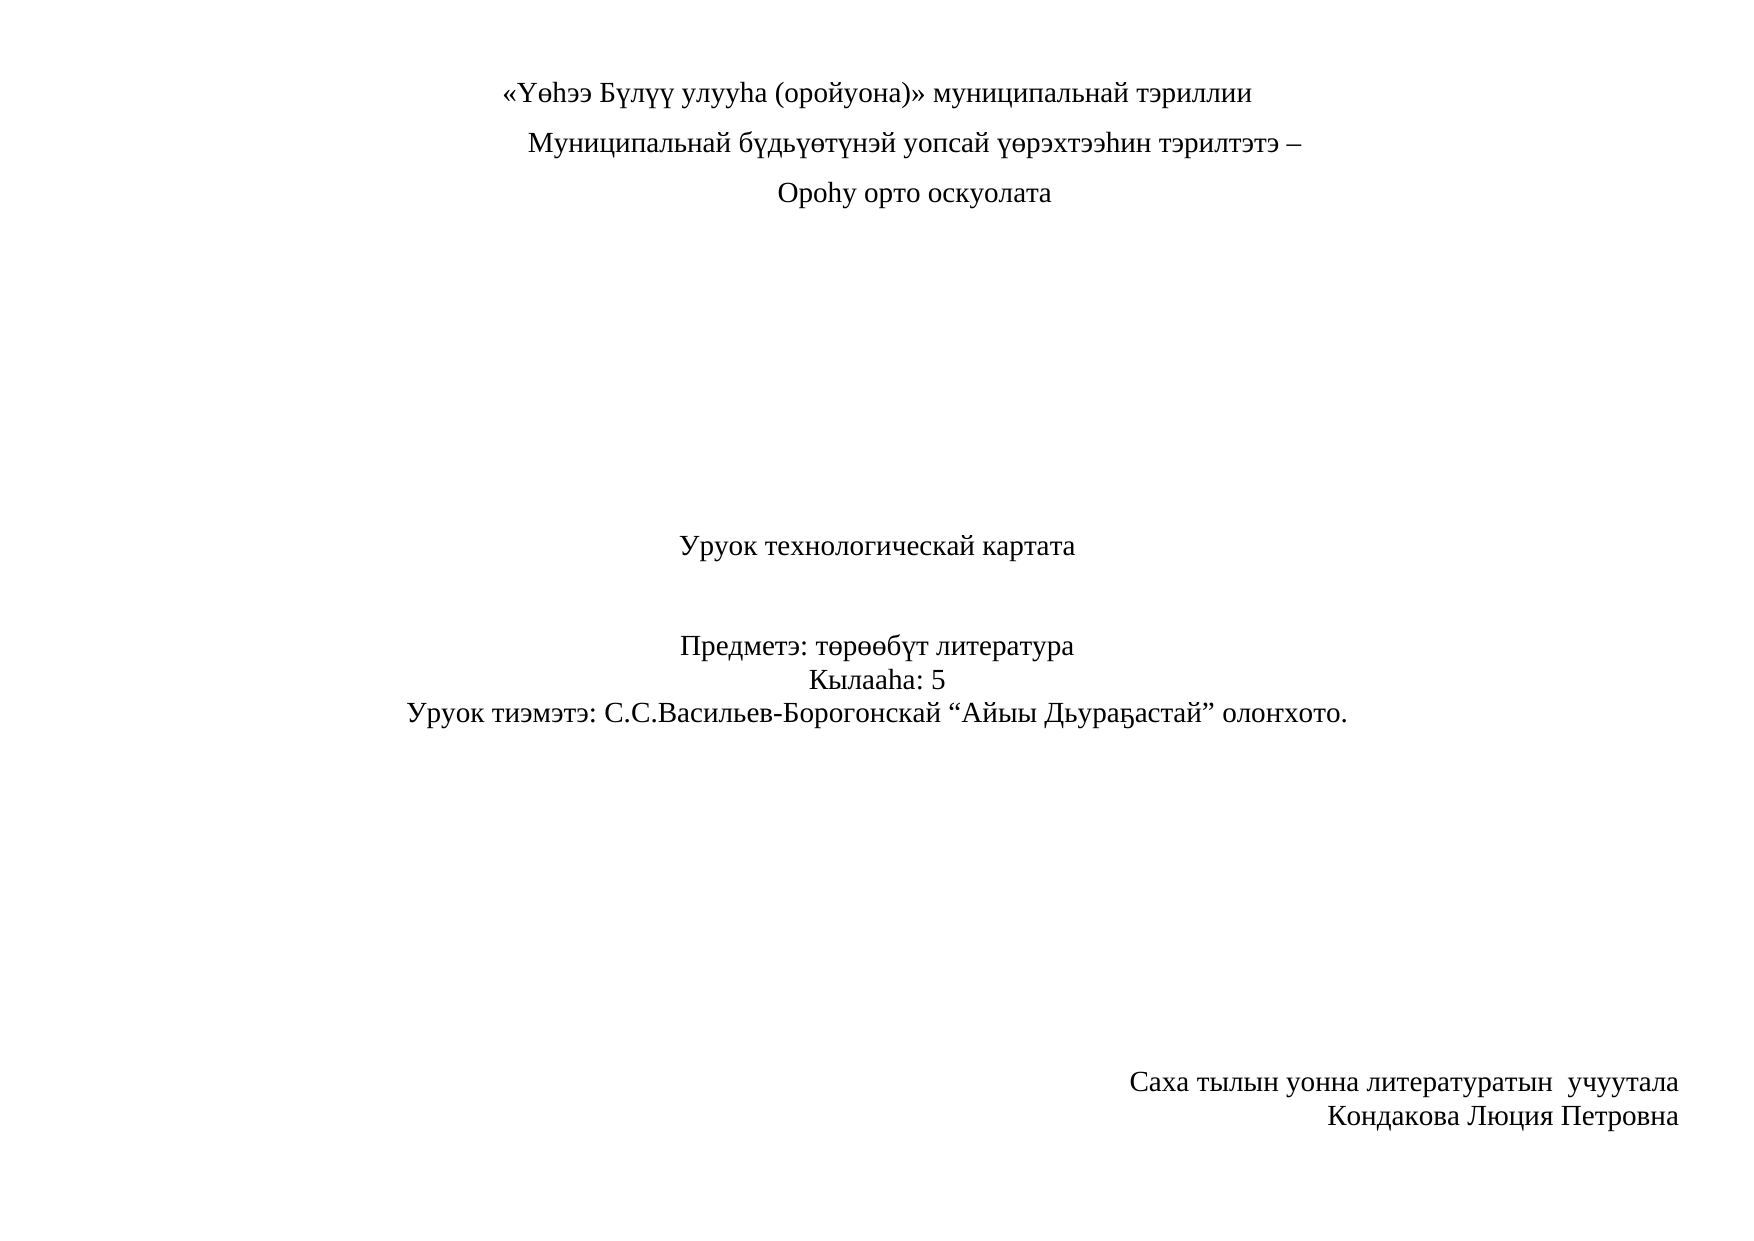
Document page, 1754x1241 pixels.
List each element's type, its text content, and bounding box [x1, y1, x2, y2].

text Уруок тиэмэтэ: С.С.Васильев-Борогонскай “Айыы Дьураҕастай” олоҥхото. [75, 696, 1679, 729]
text Уруок технологическай картата [75, 528, 1679, 561]
text Муниципальнай бүдьүөтүнэй уопсай үөрэхтээһин тэрилтэтэ – [150, 125, 1679, 159]
text Кондакова Люция Петровна [75, 1098, 1679, 1132]
text «Үөһээ Бүлүү улууһа (оройуона)» муниципальнай тэриллии [75, 75, 1679, 108]
text Ороһу орто оскуолата [150, 176, 1679, 209]
text Саха тылын уонна литературатын учуутала [75, 1064, 1679, 1098]
text Кылааһа: 5 [75, 662, 1679, 696]
text Предметэ: төрөөбүт литература [75, 628, 1679, 662]
